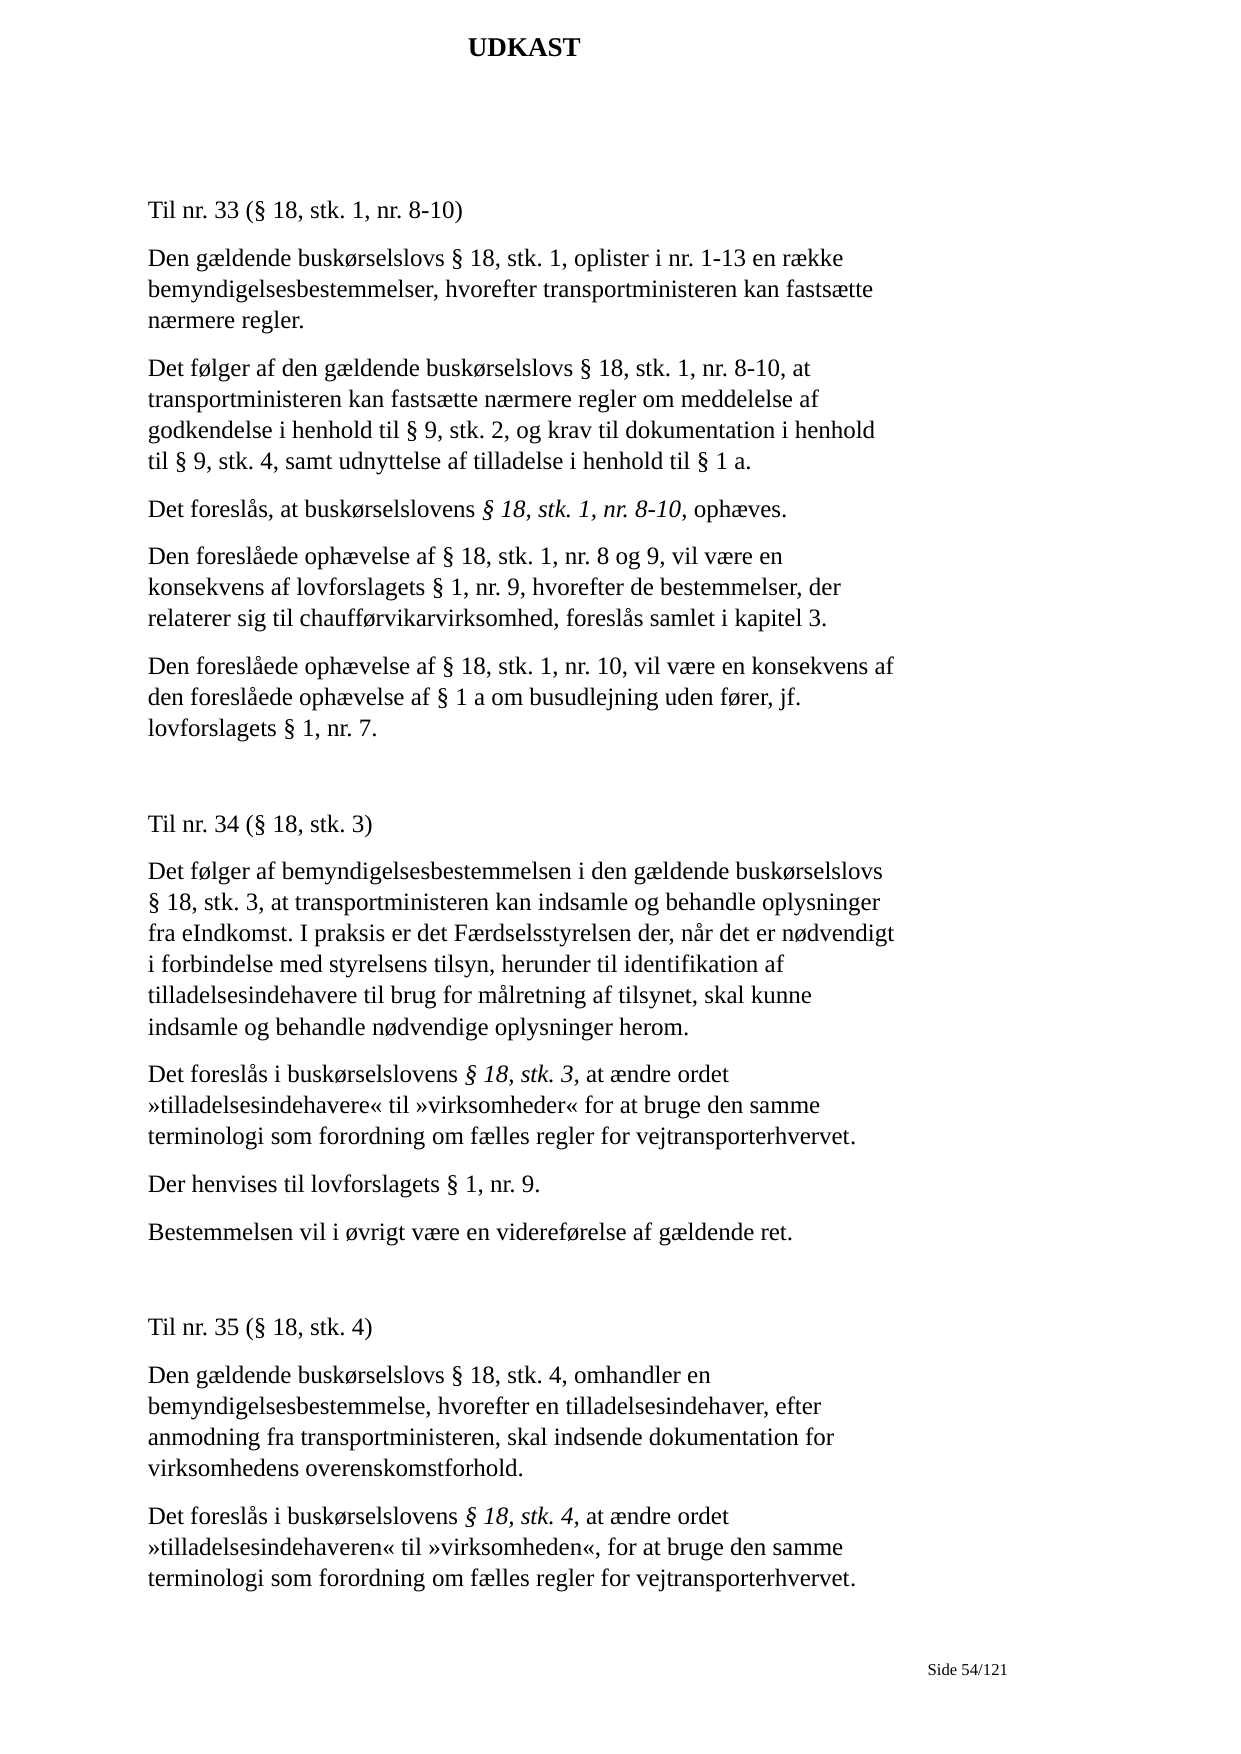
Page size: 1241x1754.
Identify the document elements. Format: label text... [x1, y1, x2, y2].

text Den foreslåede ophævelse af § 18, stk. 1, nr. 8 og 9, vil være en konsekvens af lovforslagets § 1, nr. 9, hvorefter de bestemmelser, der relaterer sig til chaufførvikarvirksomhed, foreslås samlet i kapitel 3. [148, 541, 901, 632]
text Det foreslås i buskørselslovens § 18, stk. 4, at ændre ordet »tilladelsesindehaveren« til »virksomheden«, for at bruge den samme terminologi som forordning om fælles regler for vejtransporterhvervet. [148, 1501, 901, 1592]
text Til nr. 35 (§ 18, stk. 4) [148, 1312, 901, 1341]
text Den foreslåede ophævelse af § 18, stk. 1, nr. 10, vil være en konsekvens af den foreslåede ophævelse af § 1 a om busudlejning uden fører, jf. lovforslagets § 1, nr. 7. [148, 651, 901, 742]
text Til nr. 33 (§ 18, stk. 1, nr. 8-10) [148, 195, 901, 224]
text Det følger af bemyndigelsesbestemmelsen i den gældende buskørselslovs § 18, stk. 3, at transportministeren kan indsamle og behandle oplysninger fra eIndkomst. I praksis er det Færdselsstyrelsen der, når det er nødvendigt i forbindelse med styrelsens tilsyn, herunder til identifikation af tilladelsesindehavere til brug for målretning af tilsynet, skal kunne indsamle og behandle nødvendige oplysninger herom. [148, 856, 901, 1040]
text Der henvises til lovforslagets § 1, nr. 9. [148, 1169, 901, 1198]
text Til nr. 34 (§ 18, stk. 3) [148, 809, 901, 837]
text Det foreslås, at buskørselslovens § 18, stk. 1, nr. 8-10, ophæves. [148, 494, 901, 522]
text Det foreslås i buskørselslovens § 18, stk. 3, at ændre ordet »tilladelsesindehavere« til »virksomheder« for at bruge den samme terminologi som forordning om fælles regler for vejtransporterhvervet. [148, 1059, 901, 1150]
text Bestemmelsen vil i øvrigt være en videreførelse af gældende ret. [148, 1217, 901, 1246]
text Det følger af den gældende buskørselslovs § 18, stk. 1, nr. 8-10, at transportministeren kan fastsætte nærmere regler om meddelelse af godkendelse i henhold til § 9, stk. 2, og krav til dokumentation i henhold til § 9, stk. 4, samt udnyttelse af tilladelse i henhold til § 1 a. [148, 353, 901, 475]
text Den gældende buskørselslovs § 18, stk. 4, omhandler en bemyndigelsesbestemmelse, hvorefter en tilladelsesindehaver, efter anmodning fra transportministeren, skal indsende dokumentation for virksomhedens overenskomstforhold. [148, 1360, 901, 1482]
